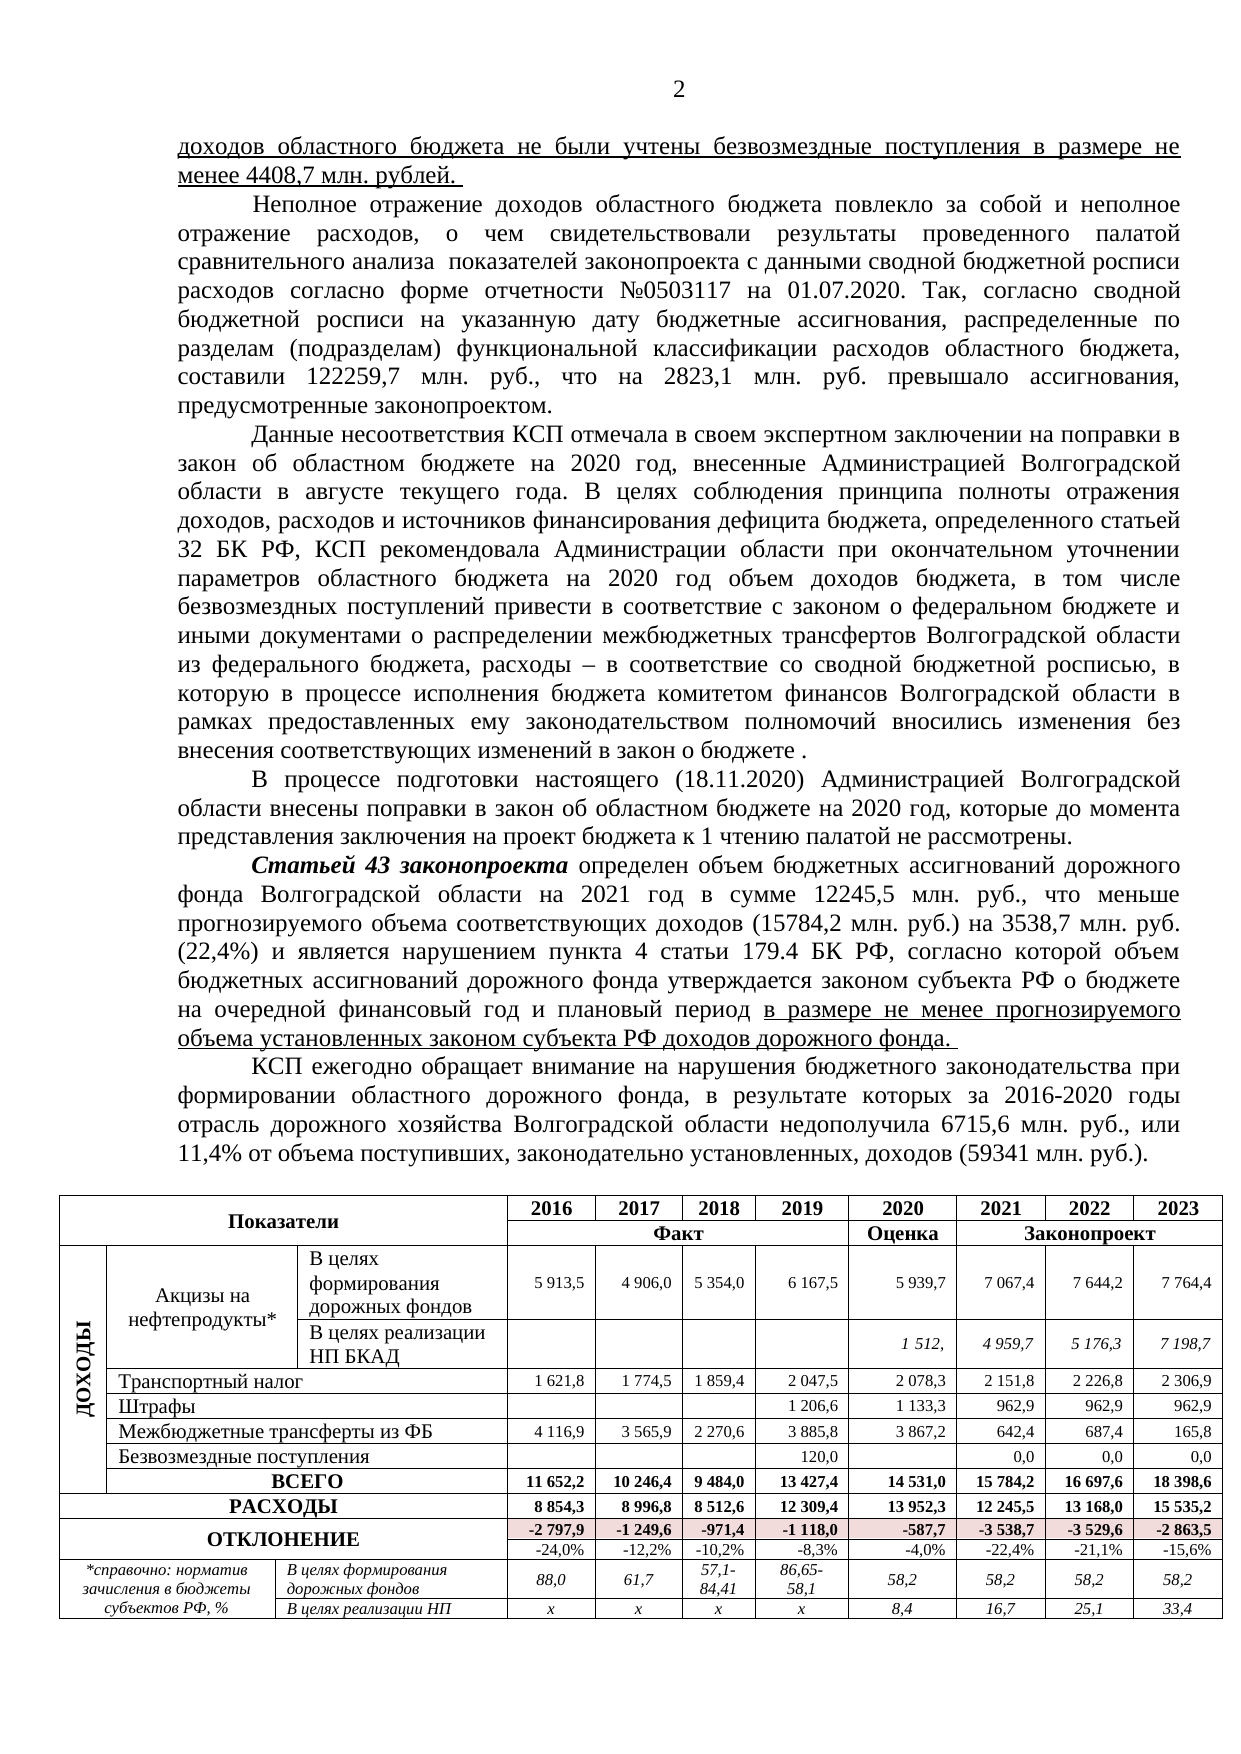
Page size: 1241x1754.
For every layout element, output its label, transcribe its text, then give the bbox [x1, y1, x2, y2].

table_cell 4 906,0 [596, 1246, 682, 1318]
table_cell 16 697,6 [1046, 1469, 1133, 1493]
text Статьей 43 законопроекта определен объем бюджетных ассигнований дорожного фонда Волгоградской области на 2021 год в сумме 12245,5 млн. руб., что меньше прогнозируемого объема соответствующих доходов (15784,2 млн. руб.) на 3538,7 млн. руб. (22,4%) и является нарушением пункта 4 статьи 179.4 БК РФ, согласно которой объем бюджетных ассигнований дорожного фонда утверждается законом субъекта РФ о бюджете на очередной финансовый год и плановый период в размере не менее прогнозируемого объема установленных законом субъекта РФ доходов дорожного фонда. [177, 850, 1181, 1051]
table_cell -2 797,9 [508, 1519, 595, 1538]
table_cell 14 531,0 [849, 1469, 956, 1493]
table_cell х [683, 1599, 755, 1618]
table_cell 8 854,3 [508, 1494, 595, 1518]
text Данные несоответствия КСП отмечала в своем экспертном заключении на поправки в закон об областном бюджете на 2020 год, внесенные Администрацией Волгоградской области в августе текущего года. В целях соблюдения принципа полноты отражения доходов, расходов и источников финансирования дефицита бюджета, определенного статьей 32 БК РФ, КСП рекомендовала Администрации области при окончательном уточнении параметров областного бюджета на 2020 год объем доходов бюджета, в том числе безвозмездных поступлений привести в соответствие с законом о федеральном бюджете и иными документами о распределении межбюджетных трансфертов Волгоградской области из федерального бюджета, расходы – в соответствие со сводной бюджетной росписью, в которую в процессе исполнения бюджета комитетом финансов Волгоградской области в рамках предоставленных ему законодательством полномочий вносились изменения без внесения соответствующих изменений в закон о бюджете . [177, 419, 1181, 764]
table_cell *справочно: норматив зачисления в бюджеты субъектов РФ, % [60, 1560, 275, 1618]
table_cell ОТКЛОНЕНИЕ [60, 1519, 507, 1559]
table_cell 25,1 [1046, 1599, 1133, 1618]
table_cell х [596, 1599, 682, 1618]
table_cell 13 427,4 [756, 1469, 848, 1493]
text В процессе подготовки настоящего (18.11.2020) Администрацией Волгоградской области внесены поправки в закон об областном бюджете на 2020 год, которые до момента представления заключения на проект бюджета к 1 чтению палатой не рассмотрены. [177, 764, 1181, 850]
table_cell [683, 1444, 755, 1468]
table_cell 165,8 [1134, 1419, 1222, 1443]
table_cell 5 354,0 [683, 1246, 755, 1318]
table_cell [683, 1320, 755, 1368]
table_cell -21,1% [1046, 1540, 1133, 1559]
table_cell 3 565,9 [596, 1419, 682, 1443]
table_cell [596, 1394, 682, 1418]
table_cell Межбюджетные трансферты из ФБ [107, 1419, 507, 1443]
table_header 2016 [508, 1196, 595, 1220]
table_cell 962,9 [957, 1394, 1045, 1418]
table_cell 58,2 [957, 1560, 1045, 1598]
table_cell 18 398,6 [1134, 1469, 1222, 1493]
table_cell -15,6% [1134, 1540, 1222, 1559]
table_cell -12,2% [596, 1540, 682, 1559]
table_cell Транспортный налог [107, 1369, 507, 1393]
table_cell 2 226,8 [1046, 1369, 1133, 1393]
table_cell В целях формирования дорожных фондов [298, 1246, 507, 1318]
table_cell 1 859,4 [683, 1369, 755, 1393]
table_cell -4,0% [849, 1540, 956, 1559]
text КСП ежегодно обращает внимание на нарушения бюджетного законодательства при формировании областного дорожного фонда, в результате которых за 2016-2020 годы отрасль дорожного хозяйства Волгоградской области недополучила 6715,6 млн. руб., или 11,4% от объема поступивших, законодательно установленных, доходов (59341 млн. руб.). [177, 1051, 1181, 1166]
table_cell 2 047,5 [756, 1369, 848, 1393]
table_cell Безвозмездные поступления [107, 1444, 507, 1468]
table_cell 2 270,6 [683, 1419, 755, 1443]
table_cell 9 484,0 [683, 1469, 755, 1493]
table_cell -8,3% [756, 1540, 848, 1559]
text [177, 131, 1181, 156]
table_cell 16,7 [957, 1599, 1045, 1618]
table_cell 962,9 [1134, 1394, 1222, 1418]
table_cell 0,0 [957, 1444, 1045, 1468]
table_cell 1 512, [849, 1320, 956, 1368]
table_cell РАСХОДЫ [60, 1494, 507, 1518]
table_cell -1 249,6 [596, 1519, 682, 1538]
table_cell х [756, 1599, 848, 1618]
table_cell -3 538,7 [957, 1519, 1045, 1538]
table_cell 687,4 [1046, 1419, 1133, 1443]
table_cell 8 512,6 [683, 1494, 755, 1518]
table_cell Штрафы [107, 1394, 507, 1418]
table_cell 5 913,5 [508, 1246, 595, 1318]
table_cell -971,4 [683, 1519, 755, 1538]
table_cell 4 116,9 [508, 1419, 595, 1443]
table_cell 4 959,7 [957, 1320, 1045, 1368]
table_cell -10,2% [683, 1540, 755, 1559]
table_cell 2 306,9 [1134, 1369, 1222, 1393]
table_cell 12 309,4 [756, 1494, 848, 1518]
table_cell 88,0 [508, 1560, 595, 1598]
table_cell -24,0% [508, 1540, 595, 1559]
table_cell 61,7 [596, 1560, 682, 1598]
table_cell 58,2 [1134, 1560, 1222, 1598]
table_cell -587,7 [849, 1519, 956, 1538]
table_cell 5 176,3 [1046, 1320, 1133, 1368]
table_cell Акцизы на нефтепродукты* [107, 1246, 297, 1368]
table_cell -1 118,0 [756, 1519, 848, 1538]
table_cell 13 168,0 [1046, 1494, 1133, 1518]
table_cell -2 863,5 [1134, 1519, 1222, 1538]
table_cell 11 652,2 [508, 1469, 595, 1493]
table_cell ВСЕГО [107, 1469, 507, 1493]
table_cell [596, 1320, 682, 1368]
text Неполное отражение доходов областного бюджета повлекло за собой и неполное отражение расходов, о чем свидетельствовали результаты проведенного палатой сравнительного анализа показателей законопроекта с данными сводной бюджетной росписи расходов согласно форме отчетности №0503117 на 01.07.2020. Так, согласно сводной бюджетной росписи на указанную дату бюджетные ассигнования, распределенные по разделам (подразделам) функциональной классификации расходов областного бюджета, составили 122259,7 млн. руб., что на 2823,1 млн. руб. превышало ассигнования, предусмотренные законопроектом. [177, 189, 1181, 419]
table_cell х [508, 1599, 595, 1618]
table_cell 1 621,8 [508, 1369, 595, 1393]
table_cell 5 939,7 [849, 1246, 956, 1318]
table_cell 13 952,3 [849, 1494, 956, 1518]
table_cell 8 996,8 [596, 1494, 682, 1518]
table_header 2017 [596, 1196, 682, 1220]
table_cell 15 535,2 [1134, 1494, 1222, 1518]
table_cell 33,4 [1134, 1599, 1222, 1618]
table_cell 1 774,5 [596, 1369, 682, 1393]
table_cell 57,1-84,41 [683, 1560, 755, 1598]
table_cell 2 078,3 [849, 1369, 956, 1393]
table_cell [508, 1394, 595, 1418]
table_cell 2 151,8 [957, 1369, 1045, 1393]
table_cell 120,0 [756, 1444, 848, 1468]
table_cell [596, 1444, 682, 1468]
table_cell -22,4% [957, 1540, 1045, 1559]
table_cell 3 885,8 [756, 1419, 848, 1443]
table_cell [508, 1444, 595, 1468]
table_cell 10 246,4 [596, 1469, 682, 1493]
table_cell Оценка [849, 1221, 956, 1245]
table_cell -3 529,6 [1046, 1519, 1133, 1538]
table_cell 8,4 [849, 1599, 956, 1618]
table_cell В целях формирования дорожных фондов [276, 1560, 507, 1598]
table_cell 0,0 [1134, 1444, 1222, 1468]
table_cell В целях реализации НП БКАД [298, 1320, 507, 1368]
table_cell 58,2 [1046, 1560, 1133, 1598]
table_header 2019 [756, 1196, 848, 1220]
table_cell 7 198,7 [1134, 1320, 1222, 1368]
table_header 2022 [1046, 1196, 1133, 1220]
table_cell 3 867,2 [849, 1419, 956, 1443]
table_cell 6 167,5 [756, 1246, 848, 1318]
table_cell Факт [508, 1221, 848, 1245]
table_cell [508, 1320, 595, 1368]
table_cell [849, 1444, 956, 1468]
table_cell [756, 1320, 848, 1368]
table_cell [276, 1599, 507, 1618]
table_cell 962,9 [1046, 1394, 1133, 1418]
table_header 2021 [957, 1196, 1045, 1220]
table_cell 58,2 [849, 1560, 956, 1598]
table_header 2018 [683, 1196, 755, 1220]
table_cell 7 644,2 [1046, 1246, 1133, 1318]
table_cell Законопроект [957, 1221, 1222, 1245]
table_cell ДОХОДЫ [60, 1246, 106, 1493]
table_header 2023 [1134, 1196, 1222, 1220]
table_cell 1 133,3 [849, 1394, 956, 1418]
table_header 2020 [849, 1196, 956, 1220]
table_cell 1 206,6 [756, 1394, 848, 1418]
table_cell 0,0 [1046, 1444, 1133, 1468]
table_cell 86,65-58,1 [756, 1560, 848, 1598]
table_header Показатели [60, 1196, 507, 1245]
table_cell 7 067,4 [957, 1246, 1045, 1318]
table_cell 12 245,5 [957, 1494, 1045, 1518]
table_cell [683, 1394, 755, 1418]
table_cell 642,4 [957, 1419, 1045, 1443]
table_cell 7 764,4 [1134, 1246, 1222, 1318]
table_cell 15 784,2 [957, 1469, 1045, 1493]
